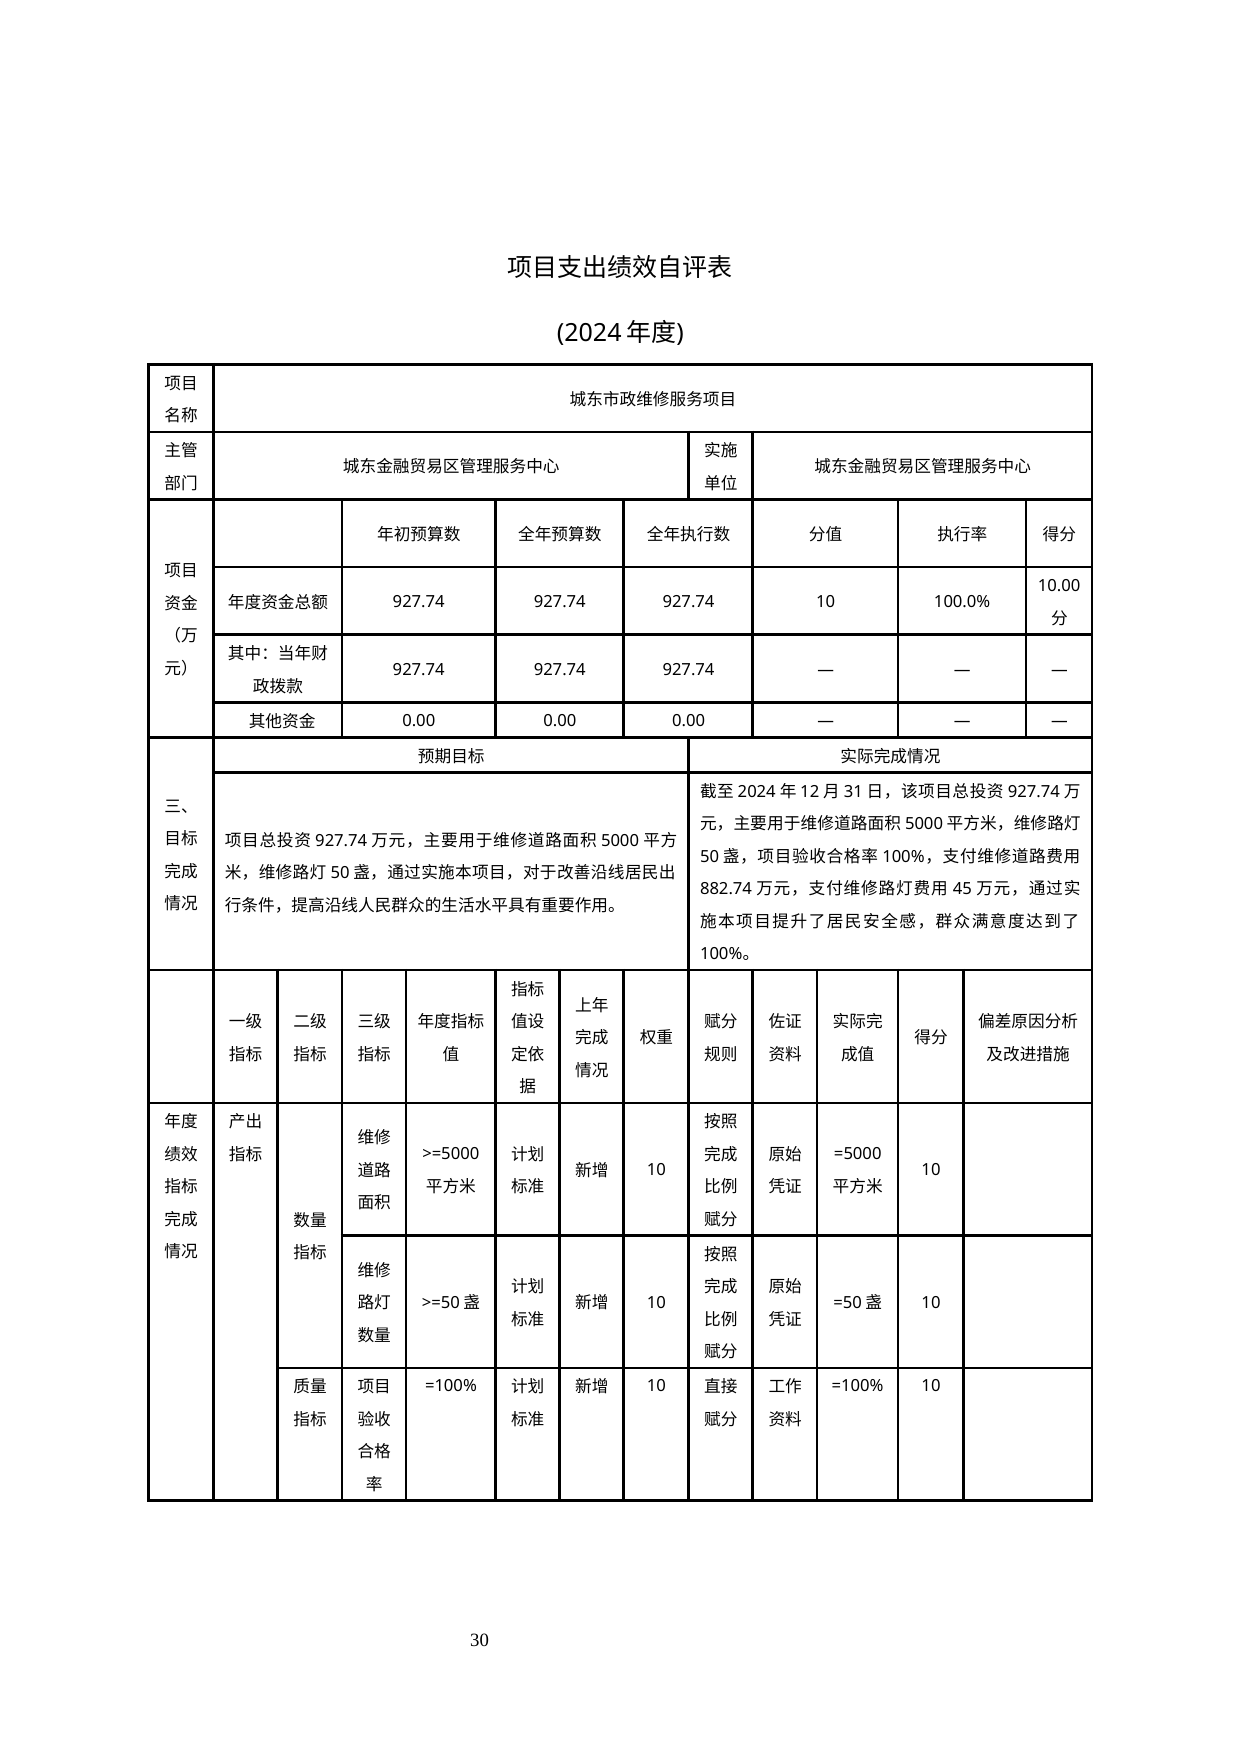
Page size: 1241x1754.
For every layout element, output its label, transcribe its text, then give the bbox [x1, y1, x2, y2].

table_cell 927.74 [497, 636, 622, 701]
table_cell =5000平方米 [818, 1104, 897, 1234]
table_cell 10 [625, 1369, 687, 1499]
table_cell 一级指标 [215, 971, 276, 1101]
table_cell 计划标准 [497, 1369, 558, 1499]
table_cell — [899, 704, 1025, 736]
table_cell 年度指标值 [407, 971, 494, 1101]
table_cell 原始凭证 [754, 1104, 816, 1234]
table_cell 全年执行数 [625, 501, 751, 566]
table_cell 927.74 [625, 568, 751, 633]
table_cell 其他资金 [215, 704, 341, 736]
table_cell >=5000平方米 [407, 1104, 494, 1234]
table_cell 10 [899, 1369, 962, 1499]
table_cell 三、目标完成情况 [150, 739, 212, 969]
table_cell 工作资料 [754, 1369, 816, 1499]
table_cell 产出指标 [215, 1104, 276, 1499]
table_cell >=50盏 [407, 1237, 494, 1367]
table_cell 二级指标 [279, 971, 341, 1101]
table_cell 新增 [561, 1237, 622, 1367]
table_cell 计划标准 [497, 1237, 558, 1367]
table_cell 10 [625, 1104, 687, 1234]
table_cell 新增 [561, 1104, 622, 1234]
table_cell 新增 [561, 1369, 622, 1499]
table_cell (2024年度) [148, 298, 1092, 363]
table_cell [965, 1237, 1091, 1367]
table_cell 10 [625, 1237, 687, 1367]
table_cell — [1027, 636, 1091, 701]
table_cell 上年完成情况 [561, 971, 622, 1101]
table_cell 主管部门 [150, 433, 212, 498]
table_cell 项目资金 （万元） [150, 501, 212, 736]
table_cell [965, 1104, 1091, 1234]
table_cell 城东市政维修服务项目 [215, 366, 1091, 431]
table_cell 按照完成比例赋分 [690, 1237, 751, 1367]
table_cell 原始凭证 [754, 1237, 816, 1367]
table_cell 截至2024年12月31日，该项目总投资927.74万元，主要用于维修道路面积5000平方米，维修路灯50盏，项目验收合格率100%，支付维修道路费用882.74万元，支付维修路灯费用45万元，通过实施本项目提升了居民安全感，群众满意度达到了100%。 [690, 774, 1091, 969]
table_cell 927.74 [625, 636, 751, 701]
table_cell 三级指标 [343, 971, 405, 1101]
table_cell [215, 501, 341, 566]
table_cell 0.00 [625, 704, 751, 736]
table_cell 0.00 [343, 704, 494, 736]
table_cell 10 [899, 1237, 962, 1367]
table_cell 927.74 [343, 636, 494, 701]
table_cell 质量指标 [279, 1369, 341, 1499]
table_cell 项目总投资927.74万元，主要用于维修道路面积5000平方米，维修路灯50盏，通过实施本项目，对于改善沿线居民出行条件，提高沿线人民群众的生活水平具有重要作用。 [215, 774, 687, 969]
table_cell 10 [899, 1104, 962, 1234]
table_cell 预期目标 [215, 739, 687, 771]
table_header 项目支出绩效自评表 [148, 233, 1092, 298]
table_cell 0.00 [497, 704, 622, 736]
table_cell 执行率 [899, 501, 1025, 566]
table_cell 项目验收合格率 [343, 1369, 405, 1499]
table_cell 直接赋分 [690, 1369, 751, 1499]
table_cell 数量指标 [279, 1104, 341, 1367]
table_cell — [754, 636, 897, 701]
table_cell 实际完成情况 [690, 739, 1091, 771]
table_cell [150, 971, 212, 1101]
table_cell — [754, 704, 897, 736]
table_cell 10.00分 [1027, 568, 1091, 633]
table_cell 年度资金总额 [215, 568, 341, 633]
table_cell 城东金融贸易区管理服务中心 [215, 433, 687, 498]
table_cell 927.74 [343, 568, 494, 633]
table_cell =100% [407, 1369, 494, 1499]
table_cell 其中：当年财政拨款 [215, 636, 341, 701]
table_cell 权重 [625, 971, 687, 1101]
table_cell 实施单位 [690, 433, 751, 498]
table_cell 得分 [899, 971, 962, 1101]
table_cell 年初预算数 [343, 501, 494, 566]
table_cell 100.0% [899, 568, 1025, 633]
table_cell 项目名称 [150, 366, 212, 431]
table_cell 按照完成比例赋分 [690, 1104, 751, 1234]
table_cell =100% [818, 1369, 897, 1499]
table_cell 10 [754, 568, 897, 633]
table_cell 城东金融贸易区管理服务中心 [754, 433, 1091, 498]
table_cell 927.74 [497, 568, 622, 633]
table_cell 计划标准 [497, 1104, 558, 1234]
table_cell 维修路灯数量 [343, 1237, 405, 1367]
table_cell =50盏 [818, 1237, 897, 1367]
table_cell 赋分规则 [690, 971, 751, 1101]
table_cell 得分 [1027, 501, 1091, 566]
table_cell 指标值设定依据 [497, 971, 558, 1101]
table_cell 实际完成值 [818, 971, 897, 1101]
table_cell 维修道路面积 [343, 1104, 405, 1234]
table_cell — [1027, 704, 1091, 736]
table_cell 分值 [754, 501, 897, 566]
table_cell 全年预算数 [497, 501, 622, 566]
table_cell [965, 1369, 1091, 1499]
table_cell — [899, 636, 1025, 701]
table_cell 年度绩效指标完成情况 [150, 1104, 212, 1499]
table_cell 佐证资料 [754, 971, 816, 1101]
table_cell 偏差原因分析及改进措施 [965, 971, 1091, 1101]
